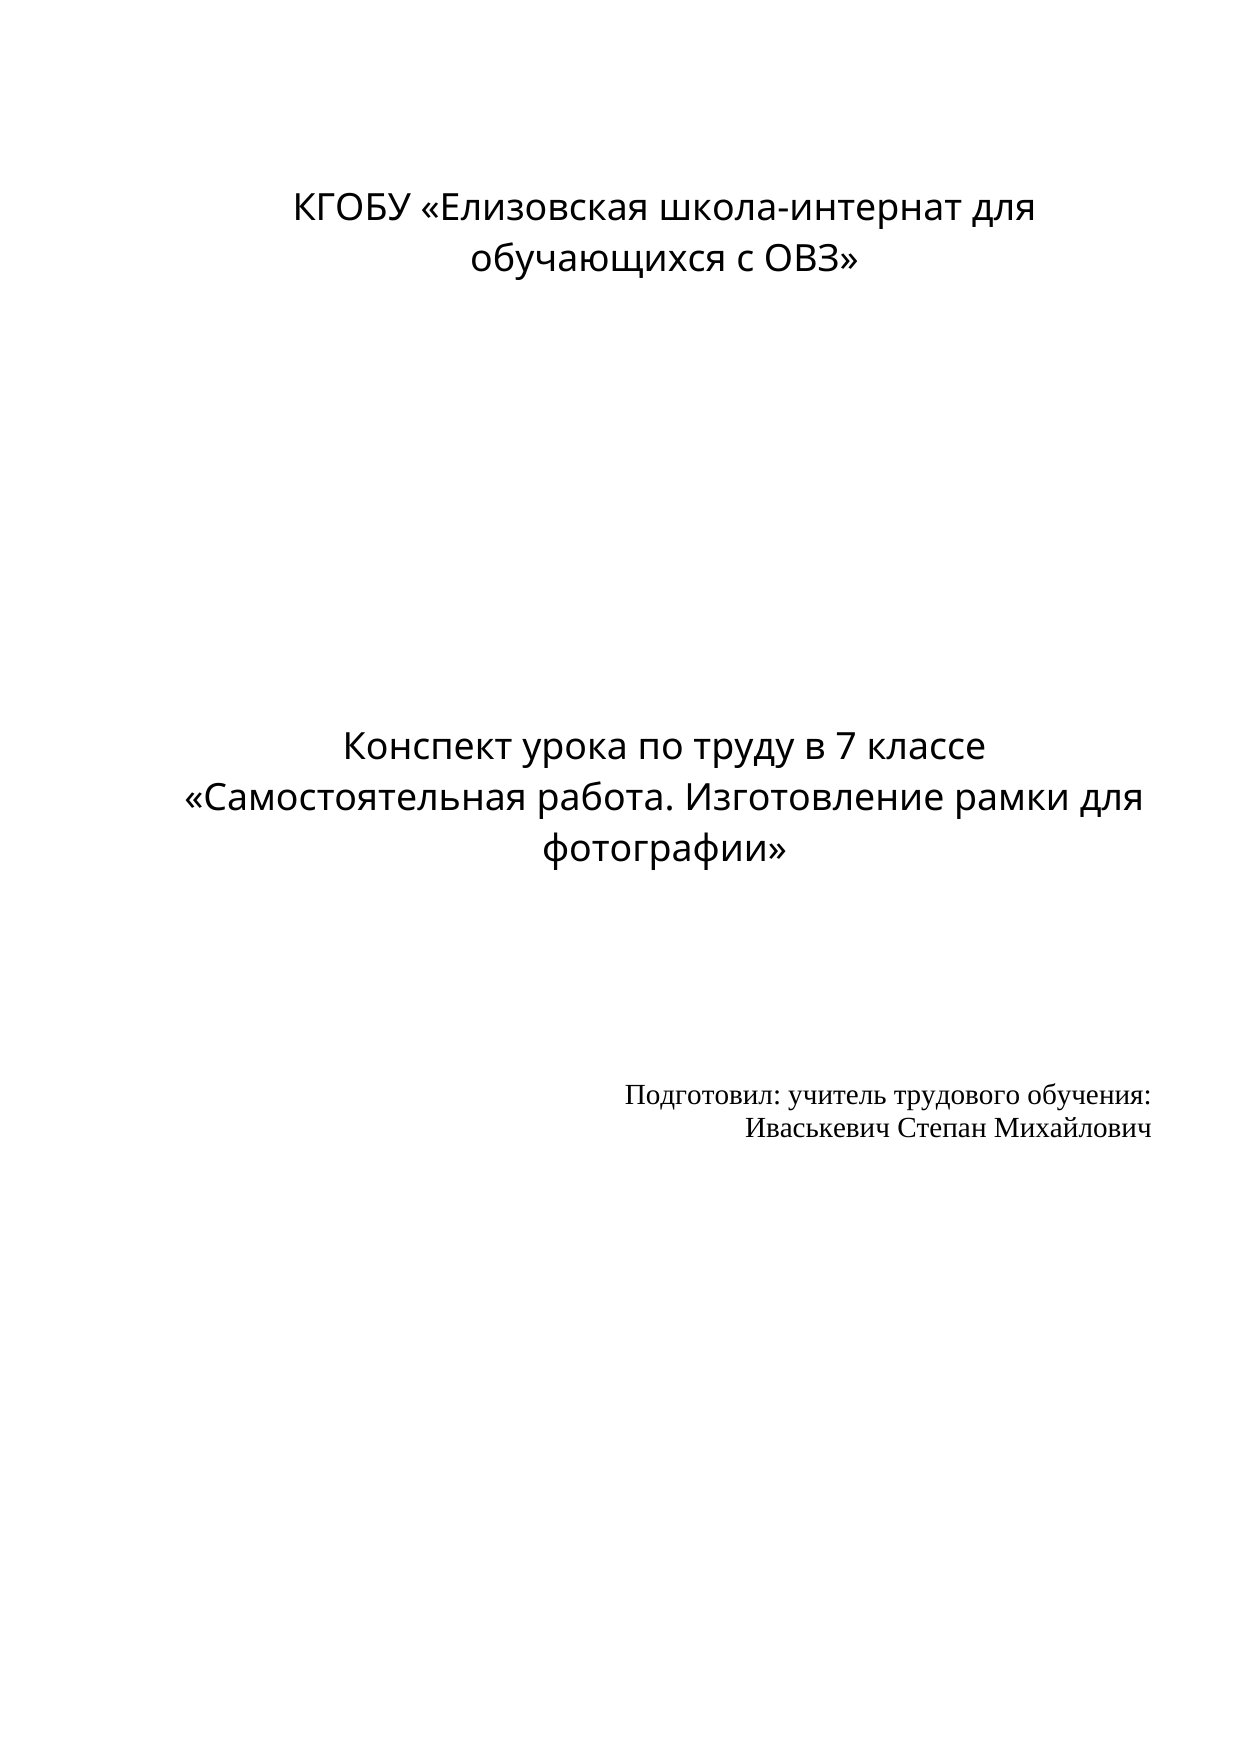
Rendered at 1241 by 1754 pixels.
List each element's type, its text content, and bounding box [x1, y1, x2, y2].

text Иваськевич Степан Михайлович [177, 1110, 1152, 1144]
text Подготовил: учитель трудового обучения: [177, 1077, 1152, 1110]
text КГОБУ «Елизовская школа-интернат для обучающихся с ОВЗ» [177, 181, 1152, 283]
text Конспект урока по труду в 7 классе [177, 719, 1152, 770]
text «Самостоятельная работа. Изготовление рамки для фотографии» [177, 770, 1152, 872]
